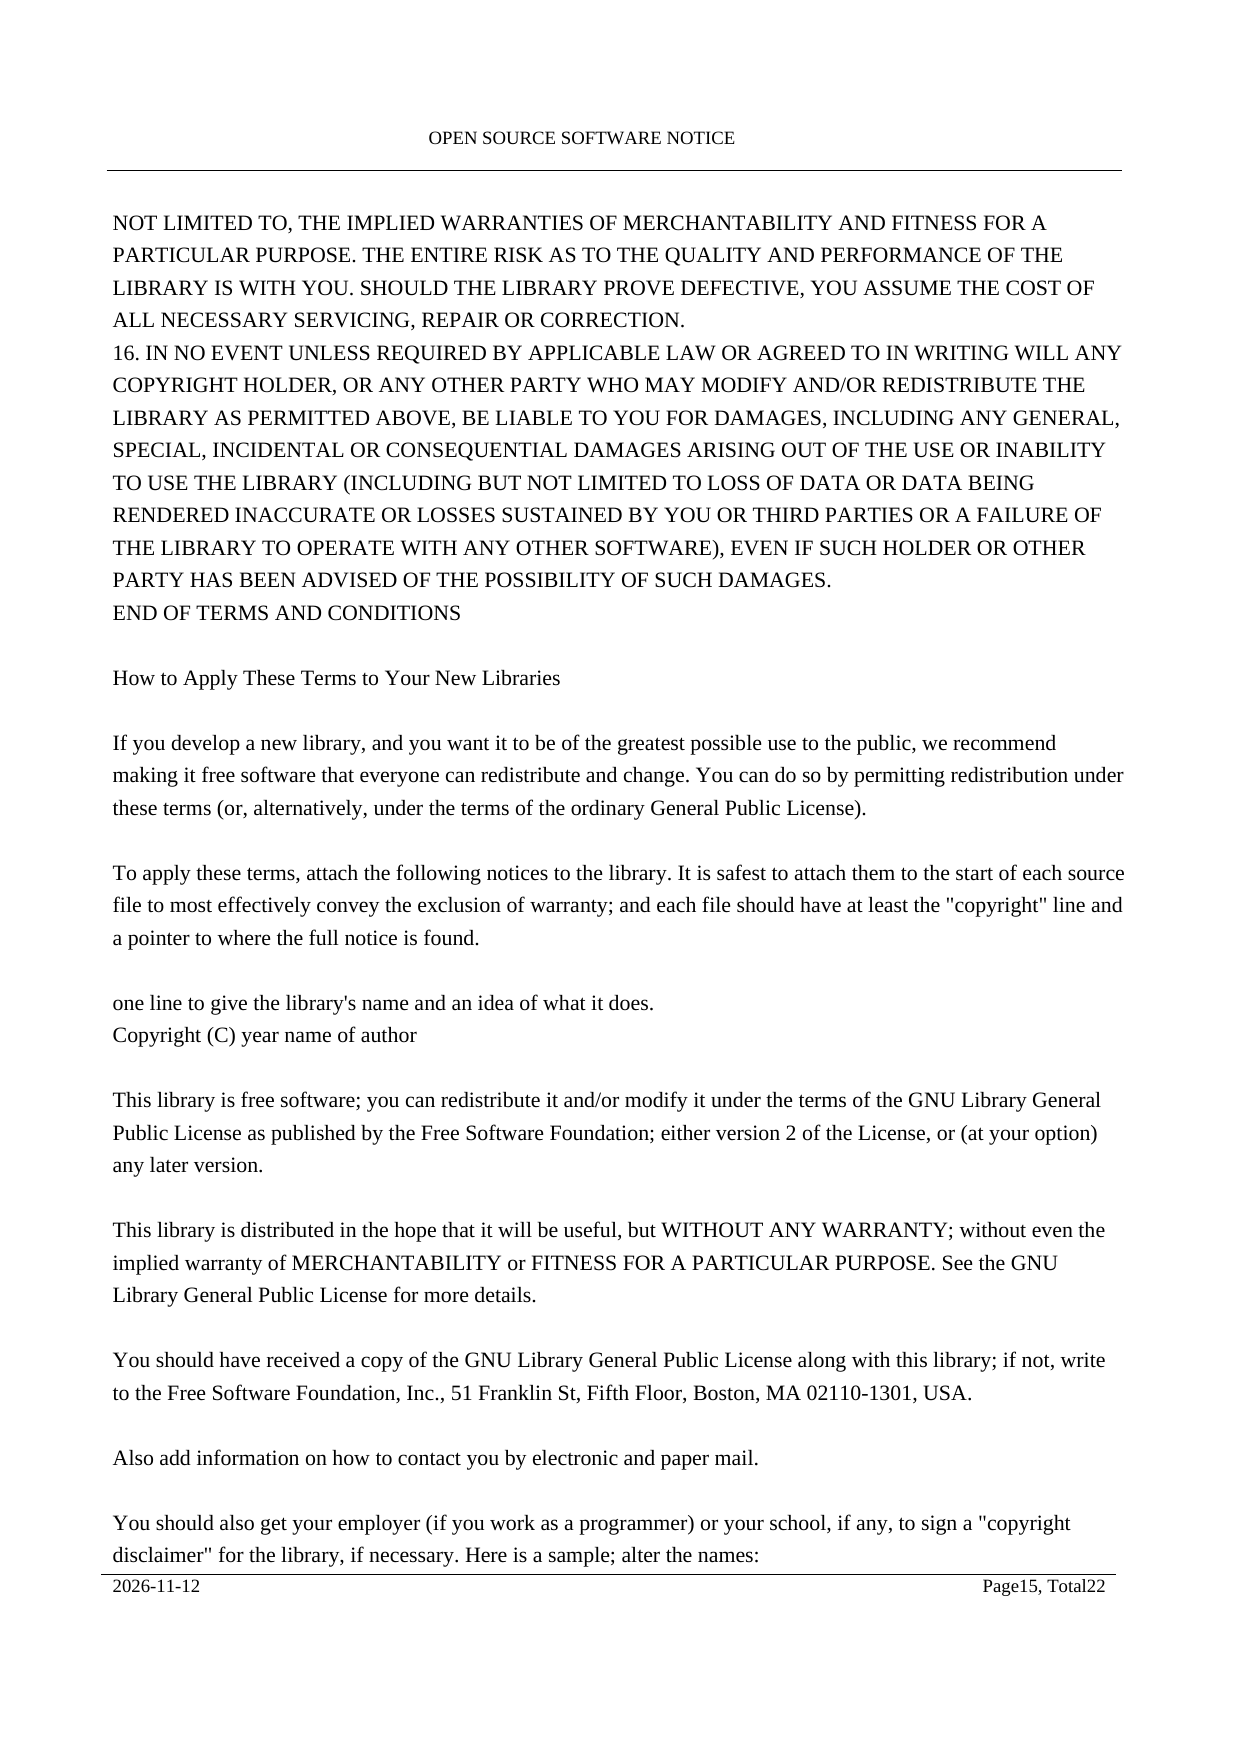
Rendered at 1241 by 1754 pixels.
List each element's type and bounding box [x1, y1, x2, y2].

text [112, 206, 1128, 1571]
